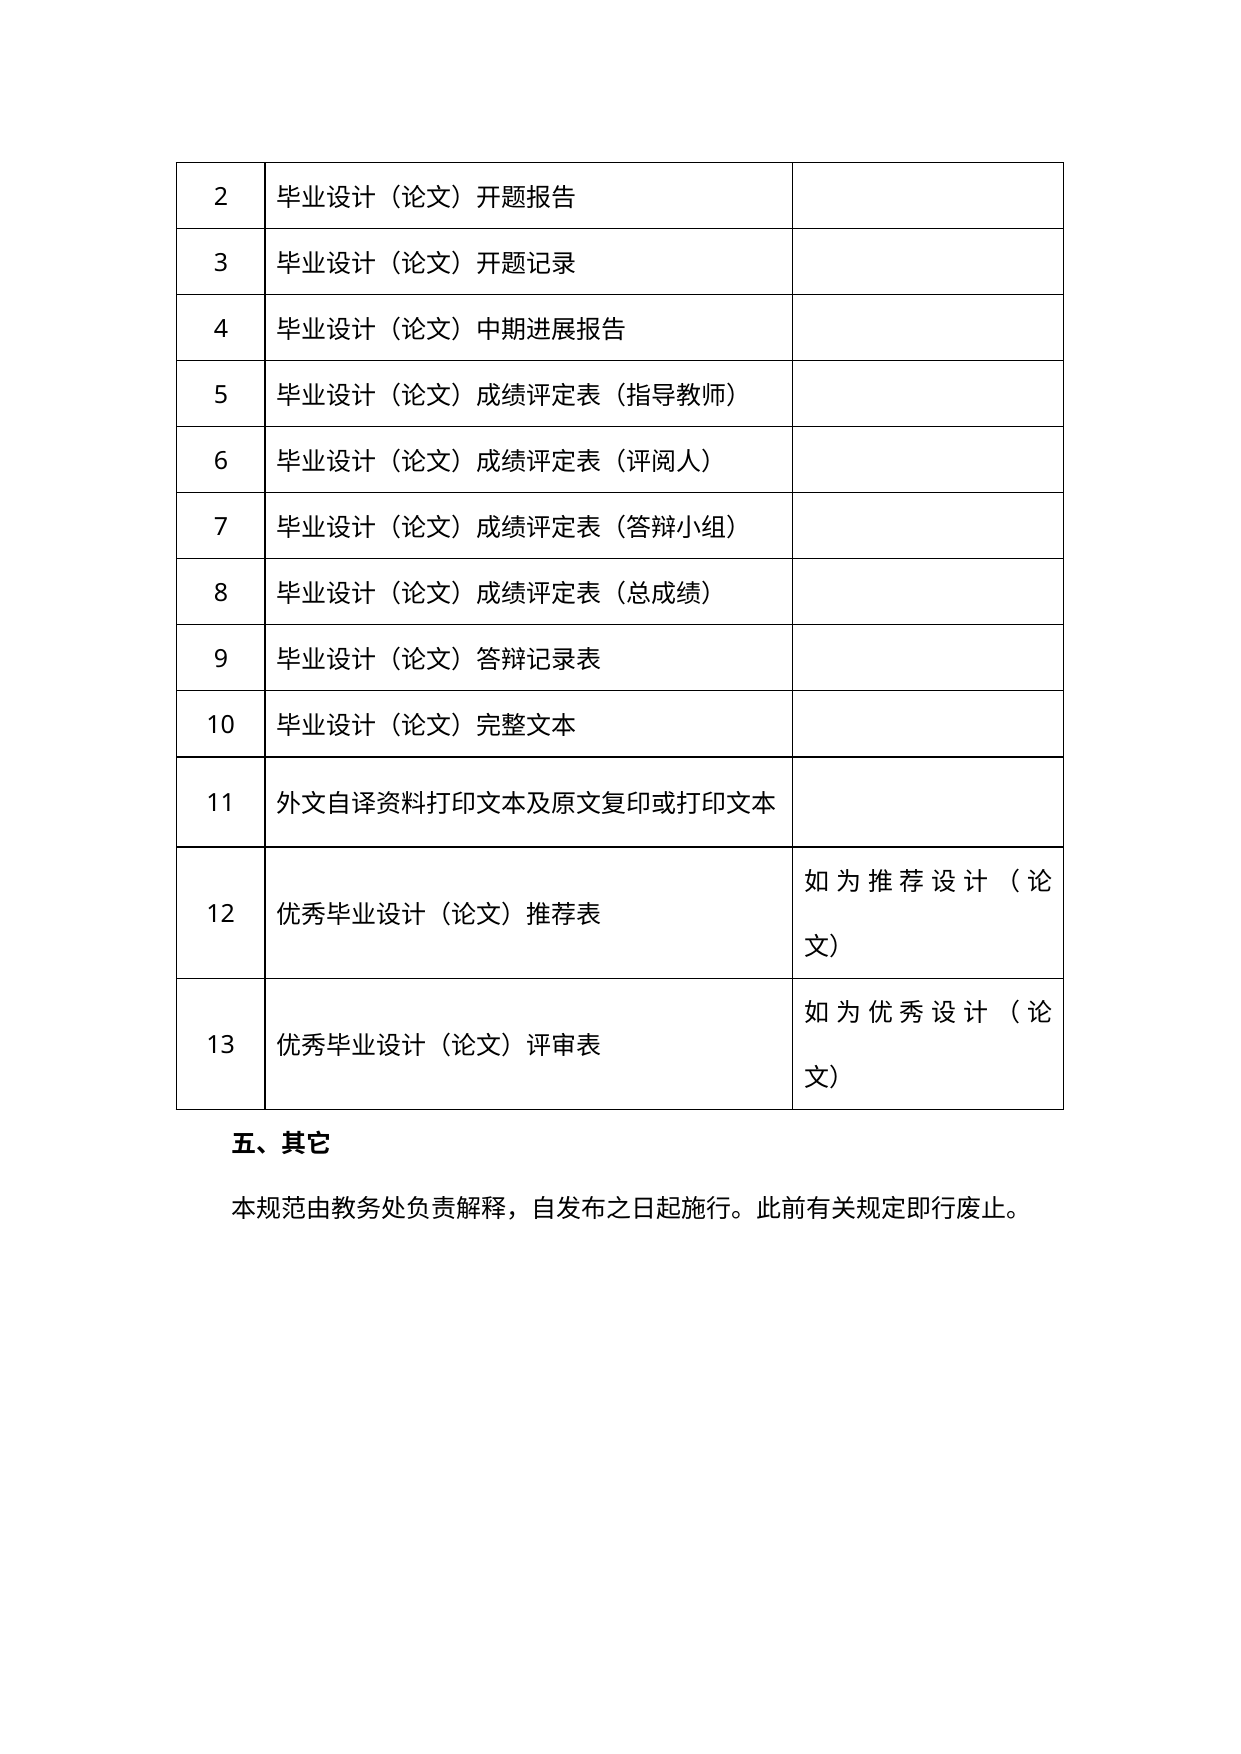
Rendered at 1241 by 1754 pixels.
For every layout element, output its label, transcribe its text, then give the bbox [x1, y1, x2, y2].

table_cell 6 [177, 427, 264, 492]
table_cell [793, 427, 1063, 492]
table_cell [793, 625, 1063, 690]
table_cell 7 [177, 493, 264, 558]
table_cell 毕业设计（论文）成绩评定表（总成绩） [266, 559, 792, 624]
table_cell 9 [177, 625, 264, 690]
table_cell [793, 295, 1063, 360]
table_cell 如为推荐设计（论文） [793, 848, 1063, 977]
table_cell 毕业设计（论文）开题记录 [266, 229, 792, 294]
table_cell [793, 361, 1063, 426]
table_cell 如为优秀设计（论文） [793, 979, 1063, 1108]
table_cell 毕业设计（论文）完整文本 [266, 691, 792, 756]
table_cell 5 [177, 361, 264, 426]
table_cell [793, 493, 1063, 558]
text 五、其它 [187, 1110, 1028, 1174]
table_cell 3 [177, 229, 264, 294]
table_cell 毕业设计（论文）成绩评定表（答辩小组） [266, 493, 792, 558]
text 本规范由教务处负责解释，自发布之日起施行。此前有关规定即行废止。 [187, 1174, 1028, 1239]
table_cell 外文自译资料打印文本及原文复印或打印文本 [266, 758, 792, 846]
table_cell [793, 758, 1063, 846]
table_cell 优秀毕业设计（论文）评审表 [266, 979, 792, 1108]
table_cell 毕业设计（论文）中期进展报告 [266, 295, 792, 360]
table_cell 12 [177, 848, 264, 977]
table_cell 11 [177, 758, 264, 846]
table_cell 毕业设计（论文）成绩评定表（指导教师） [266, 361, 792, 426]
table_cell [793, 229, 1063, 294]
table_cell 毕业设计（论文）答辩记录表 [266, 625, 792, 690]
table_cell 13 [177, 979, 264, 1108]
table_cell 4 [177, 295, 264, 360]
table_cell 10 [177, 691, 264, 756]
table_cell 2 [177, 163, 264, 228]
table_cell 优秀毕业设计（论文）推荐表 [266, 848, 792, 977]
table_cell 毕业设计（论文）开题报告 [266, 163, 792, 228]
table_cell 毕业设计（论文）成绩评定表（评阅人） [266, 427, 792, 492]
table_cell 8 [177, 559, 264, 624]
table_cell [793, 691, 1063, 756]
table_cell [793, 559, 1063, 624]
table_cell [793, 163, 1063, 228]
